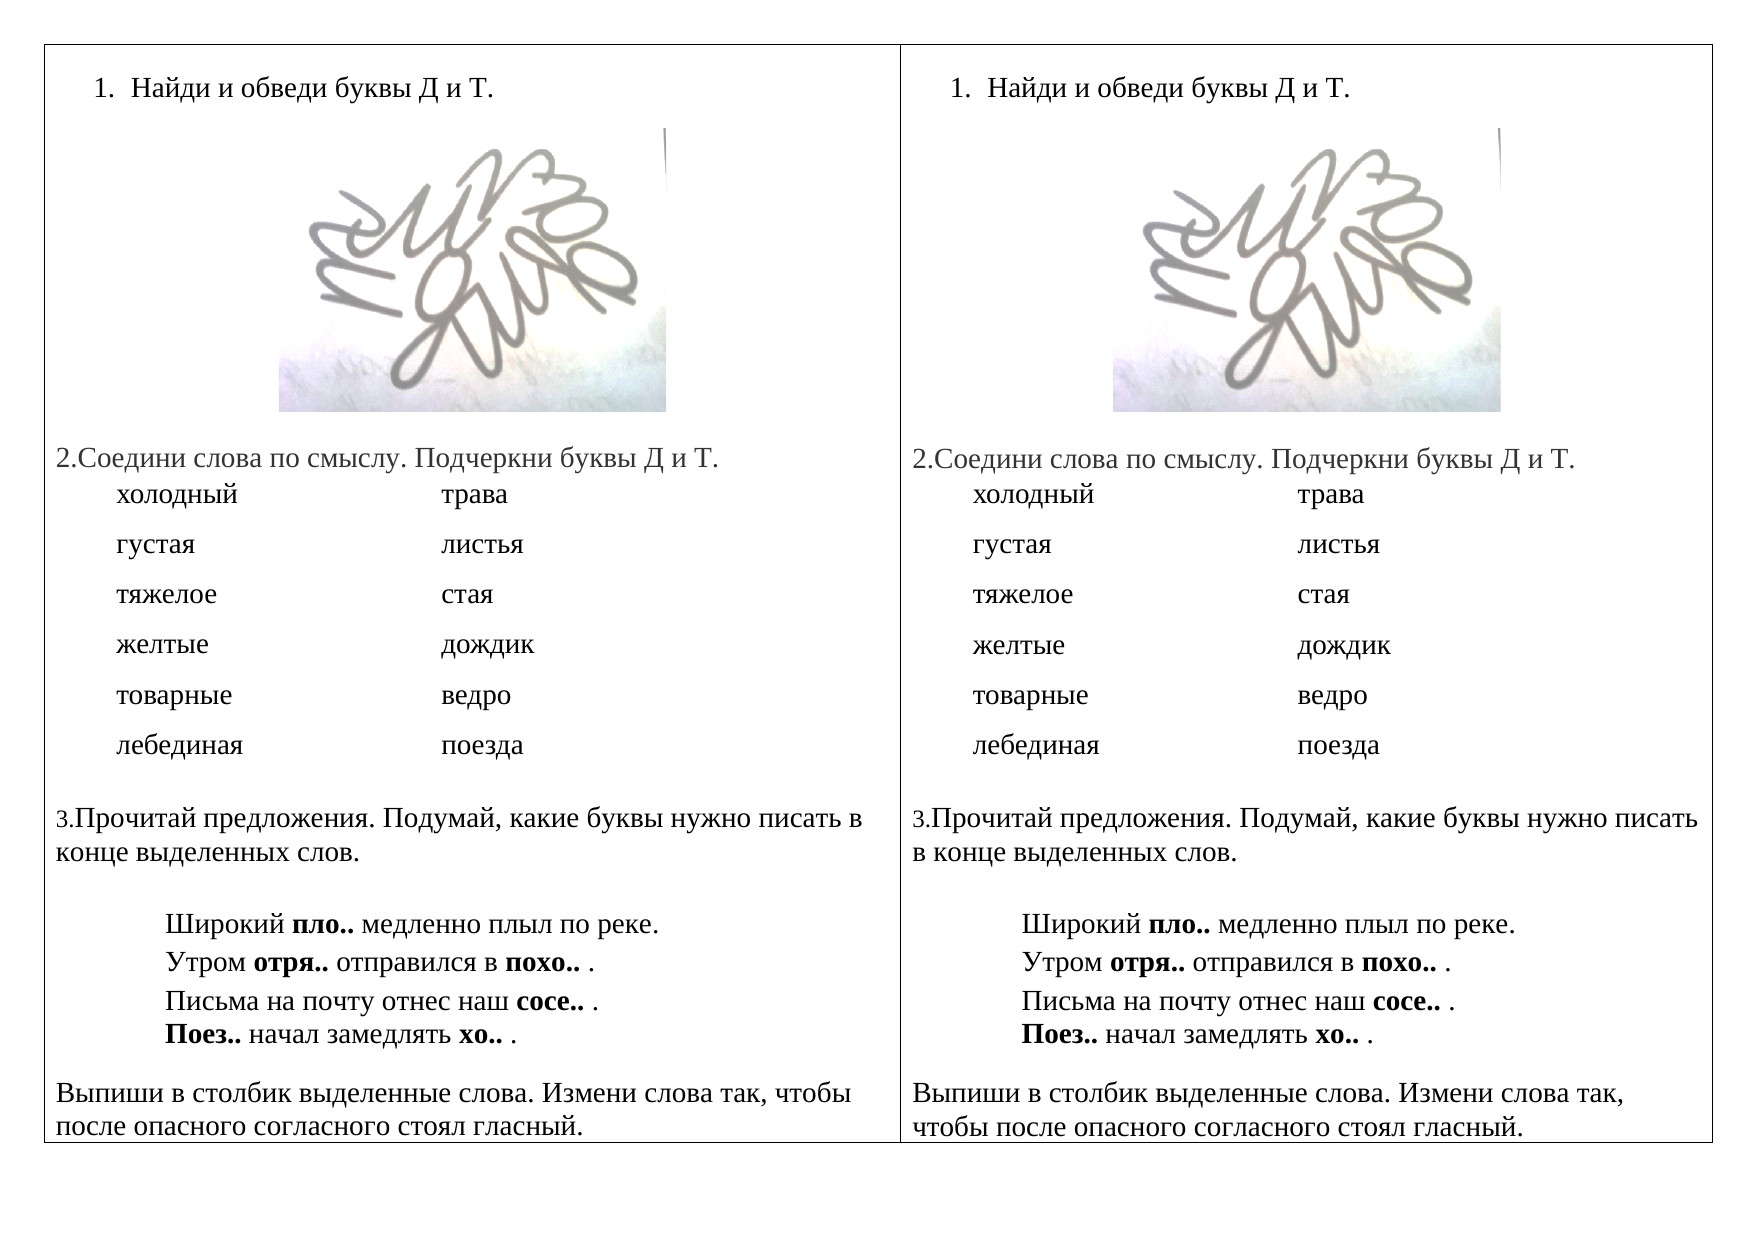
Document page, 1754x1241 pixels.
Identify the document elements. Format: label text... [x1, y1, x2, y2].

table_header Найди и обведи буквы Д и Т. 2.Соедини слова по смыслу. Подчеркни буквы Д и Т. 3.Прочитай предложения. Подумай, какие буквы нужно писать в конце выделенных слов. Широкий пло.. медленно плыл по реке. Утром отря.. отправился в похо.. . Письма на почту отнес наш сосе.. . Поез.. начал замедлять хо.. . Выпиши в столбик выделенные слова. Измени слова так, чтобы после опасного согласного стоял гласный. [901, 45, 1712, 1142]
picture [278, 128, 667, 412]
picture [1113, 128, 1501, 412]
table_header Найди и обведи буквы Д и Т. 2.Соедини слова по смыслу. Подчеркни буквы Д и Т. 3.Прочитай предложения. Подумай, какие буквы нужно писать в конце выделенных слов. Широкий пло.. медленно плыл по реке. Утром отря.. отправился в похо.. . Письма на почту отнес наш сосе.. . Поез.. начал замедлять хо.. . Выпиши в столбик выделенные слова. Измени слова так, чтобы после опасного согласного стоял гласный. [45, 45, 900, 1142]
